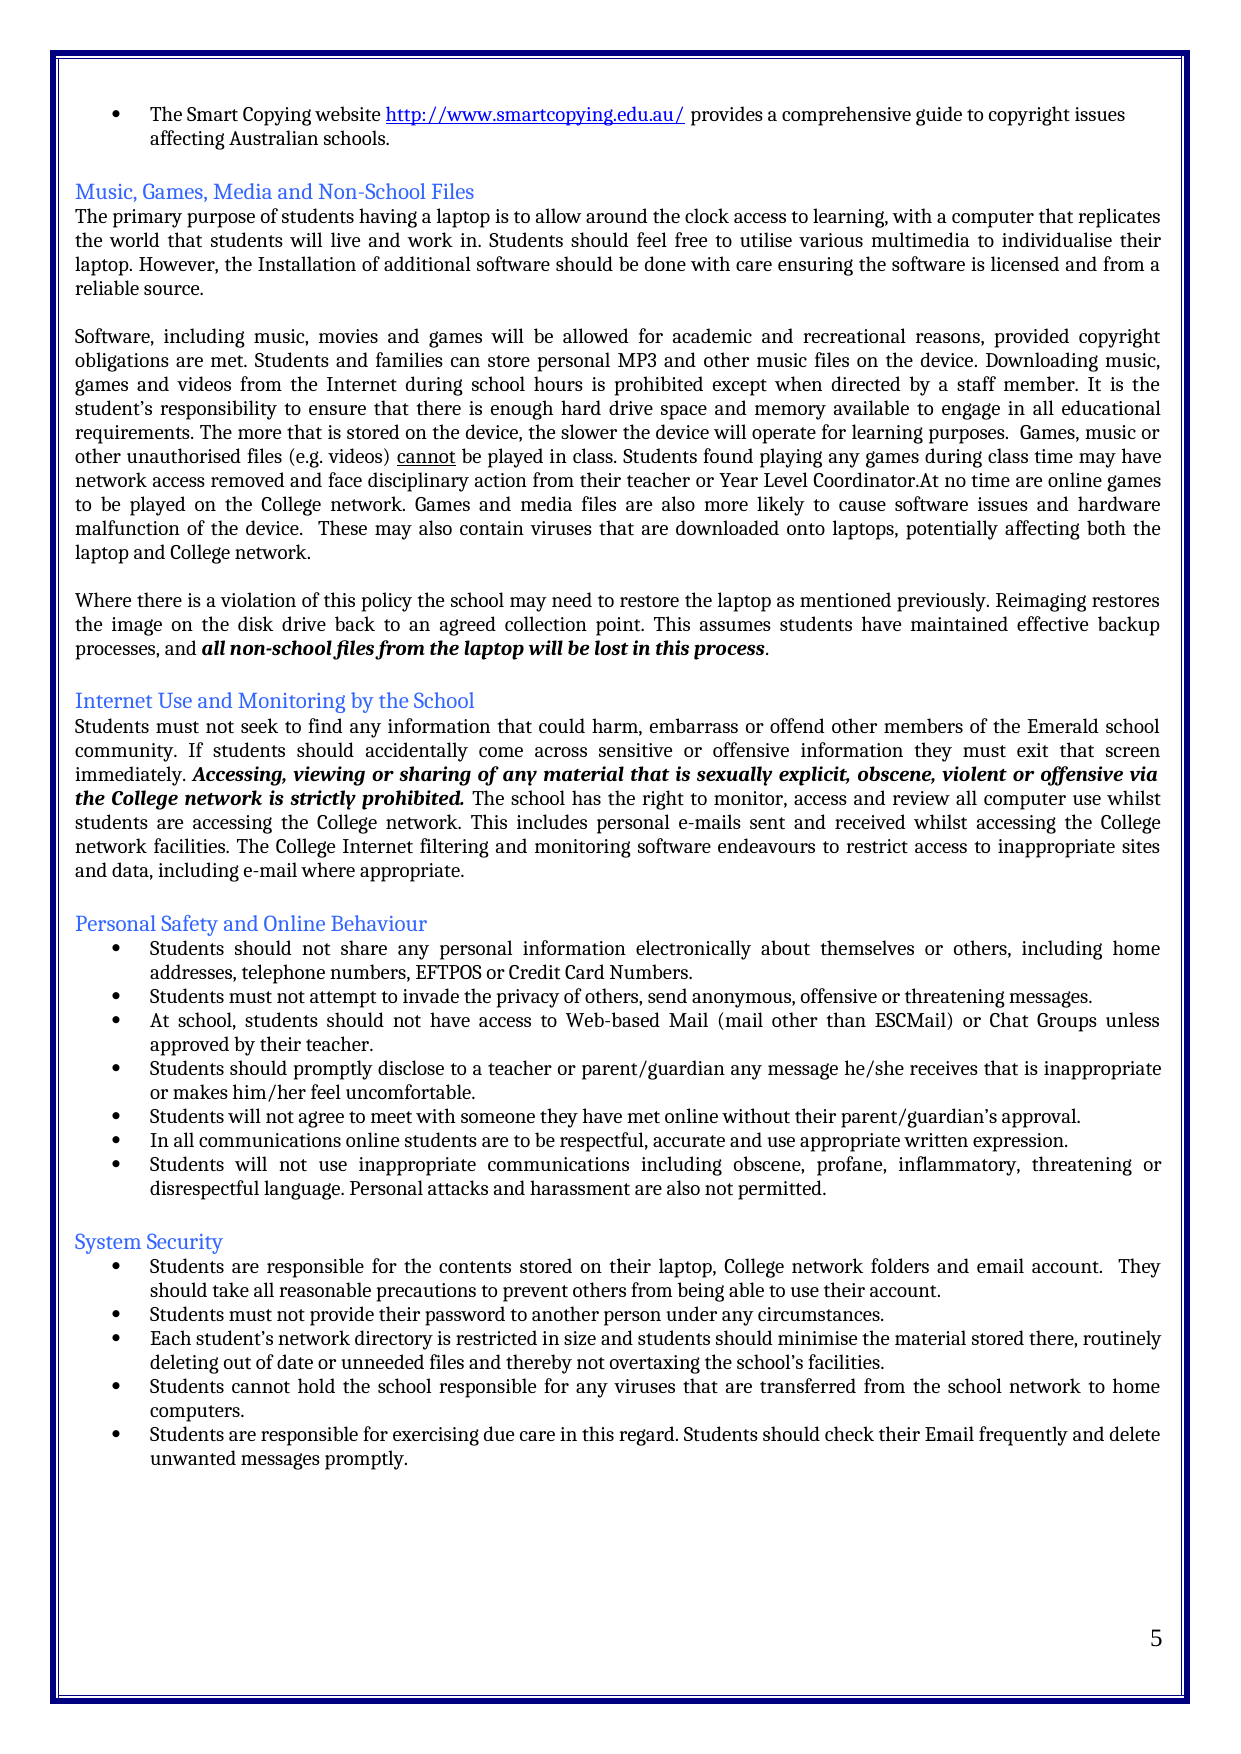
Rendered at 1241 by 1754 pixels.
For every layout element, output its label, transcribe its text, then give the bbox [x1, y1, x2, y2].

list The Smart Copying website http://www.smartcopying.edu.au/ provides a comprehensive guide to copyright issues affecting Australian schools. [112, 103, 1162, 151]
subtitle Music, Games, Media and Non-School Files [75, 179, 1162, 205]
list In all communications online students are to be respectful, accurate and use appropriate written expression. [112, 1128, 1162, 1152]
list Students must not attempt to invade the privacy of others, send anonymous, offensive or threatening messages. [112, 985, 1162, 1009]
text The primary purpose of students having a laptop is to allow around the clock access to learning, with a computer that replicates the world that students will live and work in. Students should feel free to utilise various multimedia to individualise their laptop. However, the Installation of additional software should be done with care ensuring the software is licensed and from a reliable source. [75, 205, 1162, 301]
text Students must not seek to find any information that could harm, embarrass or offend other members of the Emerald school community. If students should accidentally come across sensitive or offensive information they must exit that screen immediately. Accessing, viewing or sharing of any material that is sexually explicit, obscene, violent or offensive via the College network is strictly prohibited. The school has the right to monitor, access and review all computer use whilst students are accessing the College network. This includes personal e-mails sent and received whilst accessing the College network facilities. The College Internet filtering and monitoring software endeavours to restrict access to inappropriate sites and data, including e-mail where appropriate. [75, 715, 1162, 882]
list Students should promptly disclose to a teacher or parent/guardian any message he/she receives that is inappropriate or makes him/her feel uncomfortable. [112, 1057, 1162, 1104]
list Students must not provide their password to another person under any circumstances. [112, 1303, 1162, 1327]
subtitle Personal Safety and Online Behaviour [75, 911, 1162, 937]
list Each student’s network directory is restricted in size and students should minimise the material stored there, routinely deleting out of date or unneeded files and thereby not overtaxing the school’s facilities. [112, 1327, 1162, 1375]
list Students should not share any personal information electronically about themselves or others, including home addresses, telephone numbers, EFTPOS or Credit Card Numbers. [112, 937, 1162, 985]
text Software, including music, movies and games will be allowed for academic and recreational reasons, provided copyright obligations are met. Students and families can store personal MP3 and other music files on the device. Downloading music, games and videos from the Internet during school hours is prohibited except when directed by a staff member. It is the student’s responsibility to ensure that there is enough hard drive space and memory available to engage in all educational requirements. The more that is stored on the device, the slower the device will operate for learning purposes. Games, music or other unauthorised files (e.g. videos) cannot be played in class. Students found playing any games during class time may have network access removed and face disciplinary action from their teacher or Year Level Coordinator.At no time are online games to be played on the College network. Games and media files are also more likely to cause software issues and hardware malfunction of the device. These may also contain viruses that are downloaded onto laptops, potentially affecting both the laptop and College network. [75, 325, 1162, 564]
list Students will not use inappropriate communications including obscene, profane, inflammatory, threatening or disrespectful language. Personal attacks and harassment are also not permitted. [112, 1152, 1162, 1200]
list Students are responsible for exercising due care in this regard. Students should check their Email frequently and delete unwanted messages promptly. [112, 1423, 1162, 1471]
list At school, students should not have access to Web-based Mail (mail other than ESCMail) or Chat Groups unless approved by their teacher. [112, 1009, 1162, 1057]
list Students cannot hold the school responsible for any viruses that are transferred from the school network to home computers. [112, 1375, 1162, 1423]
subtitle Internet Use and Monitoring by the School [75, 688, 1162, 715]
subtitle System Security [75, 1228, 1162, 1255]
text Where there is a violation of this policy the school may need to restore the laptop as mentioned previously. Reimaging restores the image on the disk drive back to an agreed collection point. This assumes students have maintained effective backup processes, and all non-school files from the laptop will be lost in this process. [75, 588, 1162, 660]
list Students are responsible for the contents stored on their laptop, College network folders and email account. They should take all reasonable precautions to prevent others from being able to use their account. [112, 1255, 1162, 1303]
list Students will not agree to meet with someone they have met online without their parent/guardian’s approval. [112, 1104, 1162, 1128]
